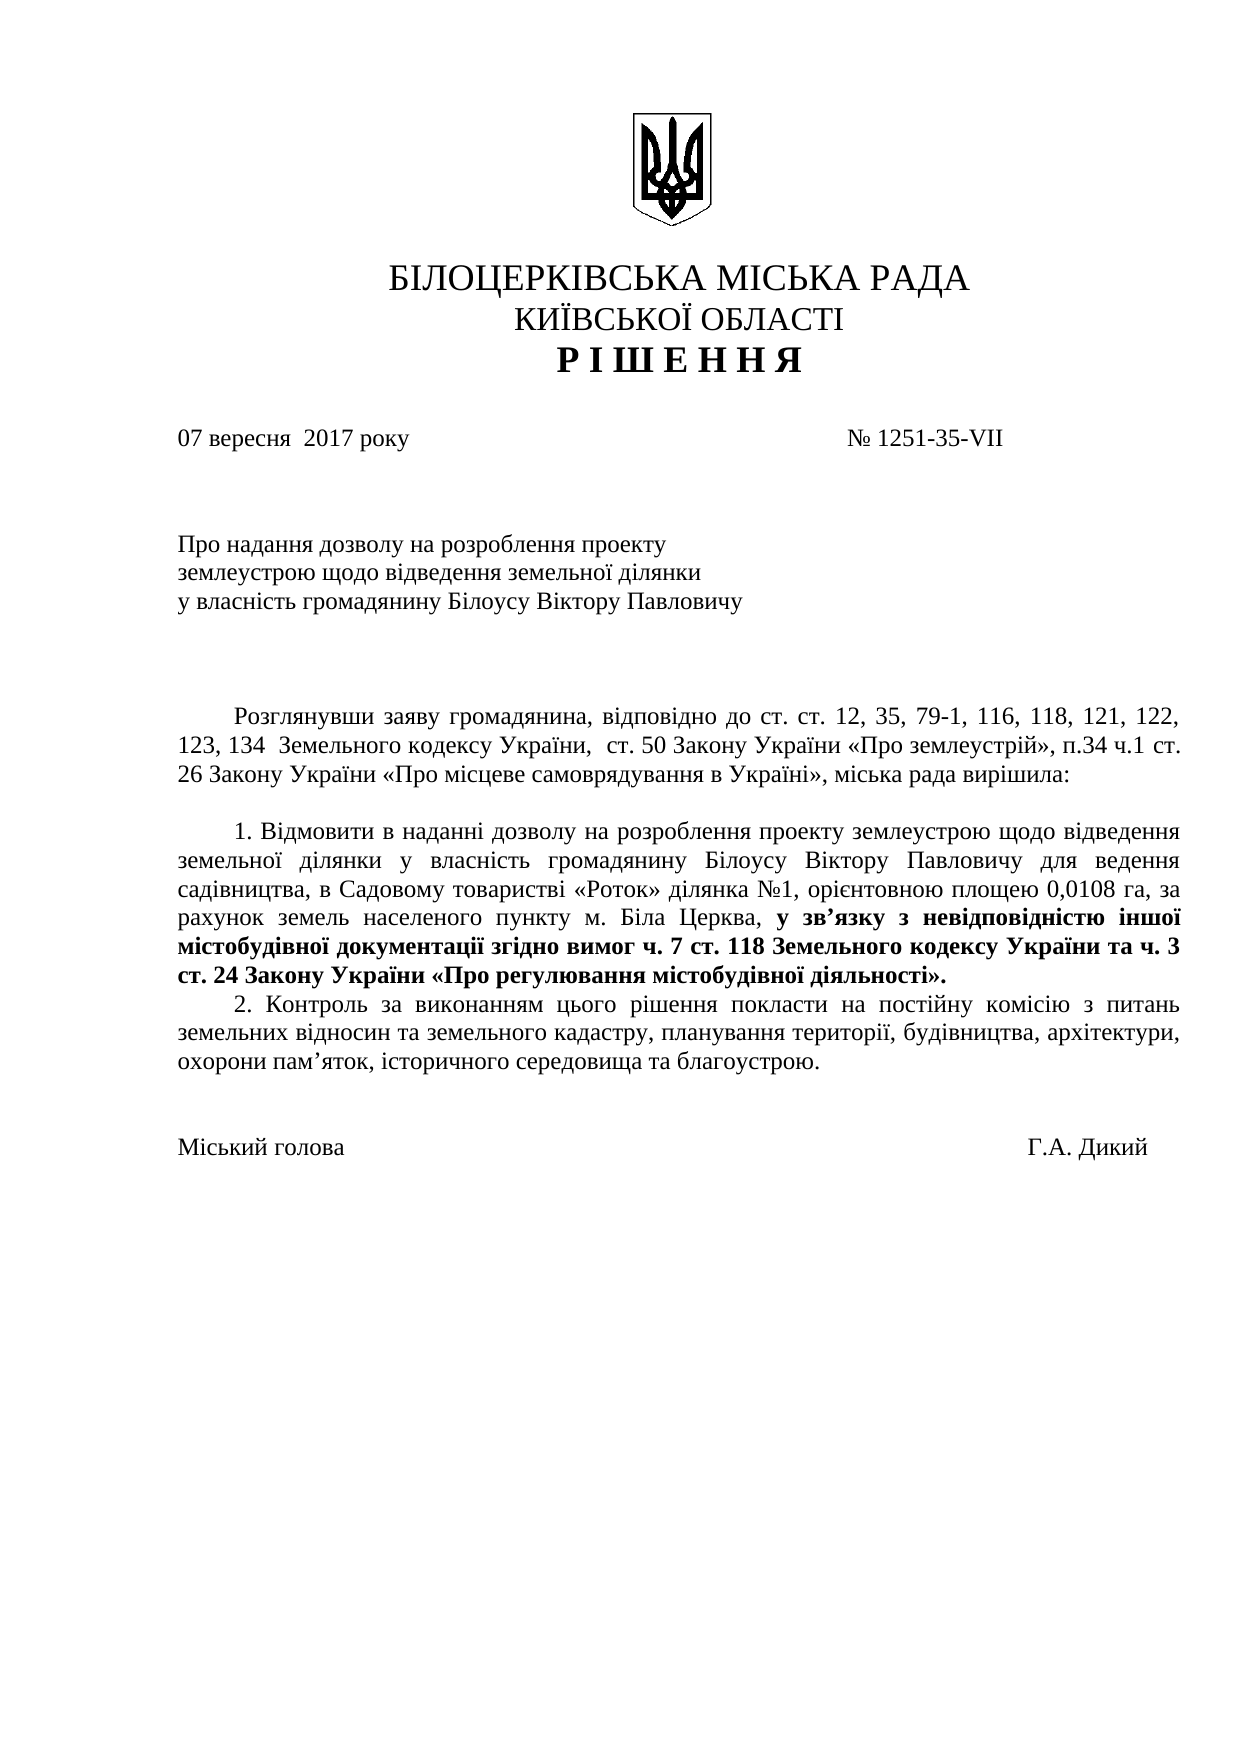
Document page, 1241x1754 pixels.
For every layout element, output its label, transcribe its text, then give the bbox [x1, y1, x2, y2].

text БІЛОЦЕРКІВСЬКА МІСЬКА РАДА [177, 256, 1181, 299]
text КИЇВСЬКОЇ ОБЛАСТІ [177, 299, 1181, 337]
text Р І Ш Е Н Н Я [177, 337, 1181, 380]
text 1. Відмовити в наданні дозволу на розроблення проекту землеустрою щодо відведення земельної ділянки у власність громадянину Білоусу Віктору Павловичу для ведення садівництва, в Садовому товаристві «Роток» ділянка №1, орієнтовною площею 0,0108 га, за рахунок земель населеного пункту м. Біла Церква, у зв’язку з невідповідністю іншої містобудівної документації згідно вимог ч. 7 ст. 118 Земельного кодексу України та ч. 3 ст. 24 Закону України «Про регулювання містобудівної діяльності». [177, 816, 1181, 989]
text Міський голова Г.А. Дикий [177, 1132, 1181, 1161]
text 07 вересня 2017 року № 1251-35-VII [177, 423, 1181, 452]
text землеустрою щодо відведення земельної ділянки [177, 557, 1181, 586]
text у власність громадянину Білоусу Віктору Павловичу [177, 586, 1181, 615]
text Розглянувши заяву громадянина, відповідно до ст. ст. 12, 35, 79-1, 116, 118, 121, 122, 123, 134 Земельного кодексу України, ст. 50 Закону України «Про землеустрій», п.34 ч.1 ст. 26 Закону України «Про місцеве самоврядування в Україні», міська рада вирішила: [177, 701, 1181, 787]
text 2. Контроль за виконанням цього рішення покласти на постійну комісію з питань земельних відносин та земельного кадастру, планування території, будівництва, архітектури, охорони пам’яток, історичного середовища та благоустрою. [177, 989, 1181, 1075]
text Про надання дозволу на розроблення проекту [177, 529, 1181, 557]
picture [627, 106, 721, 234]
